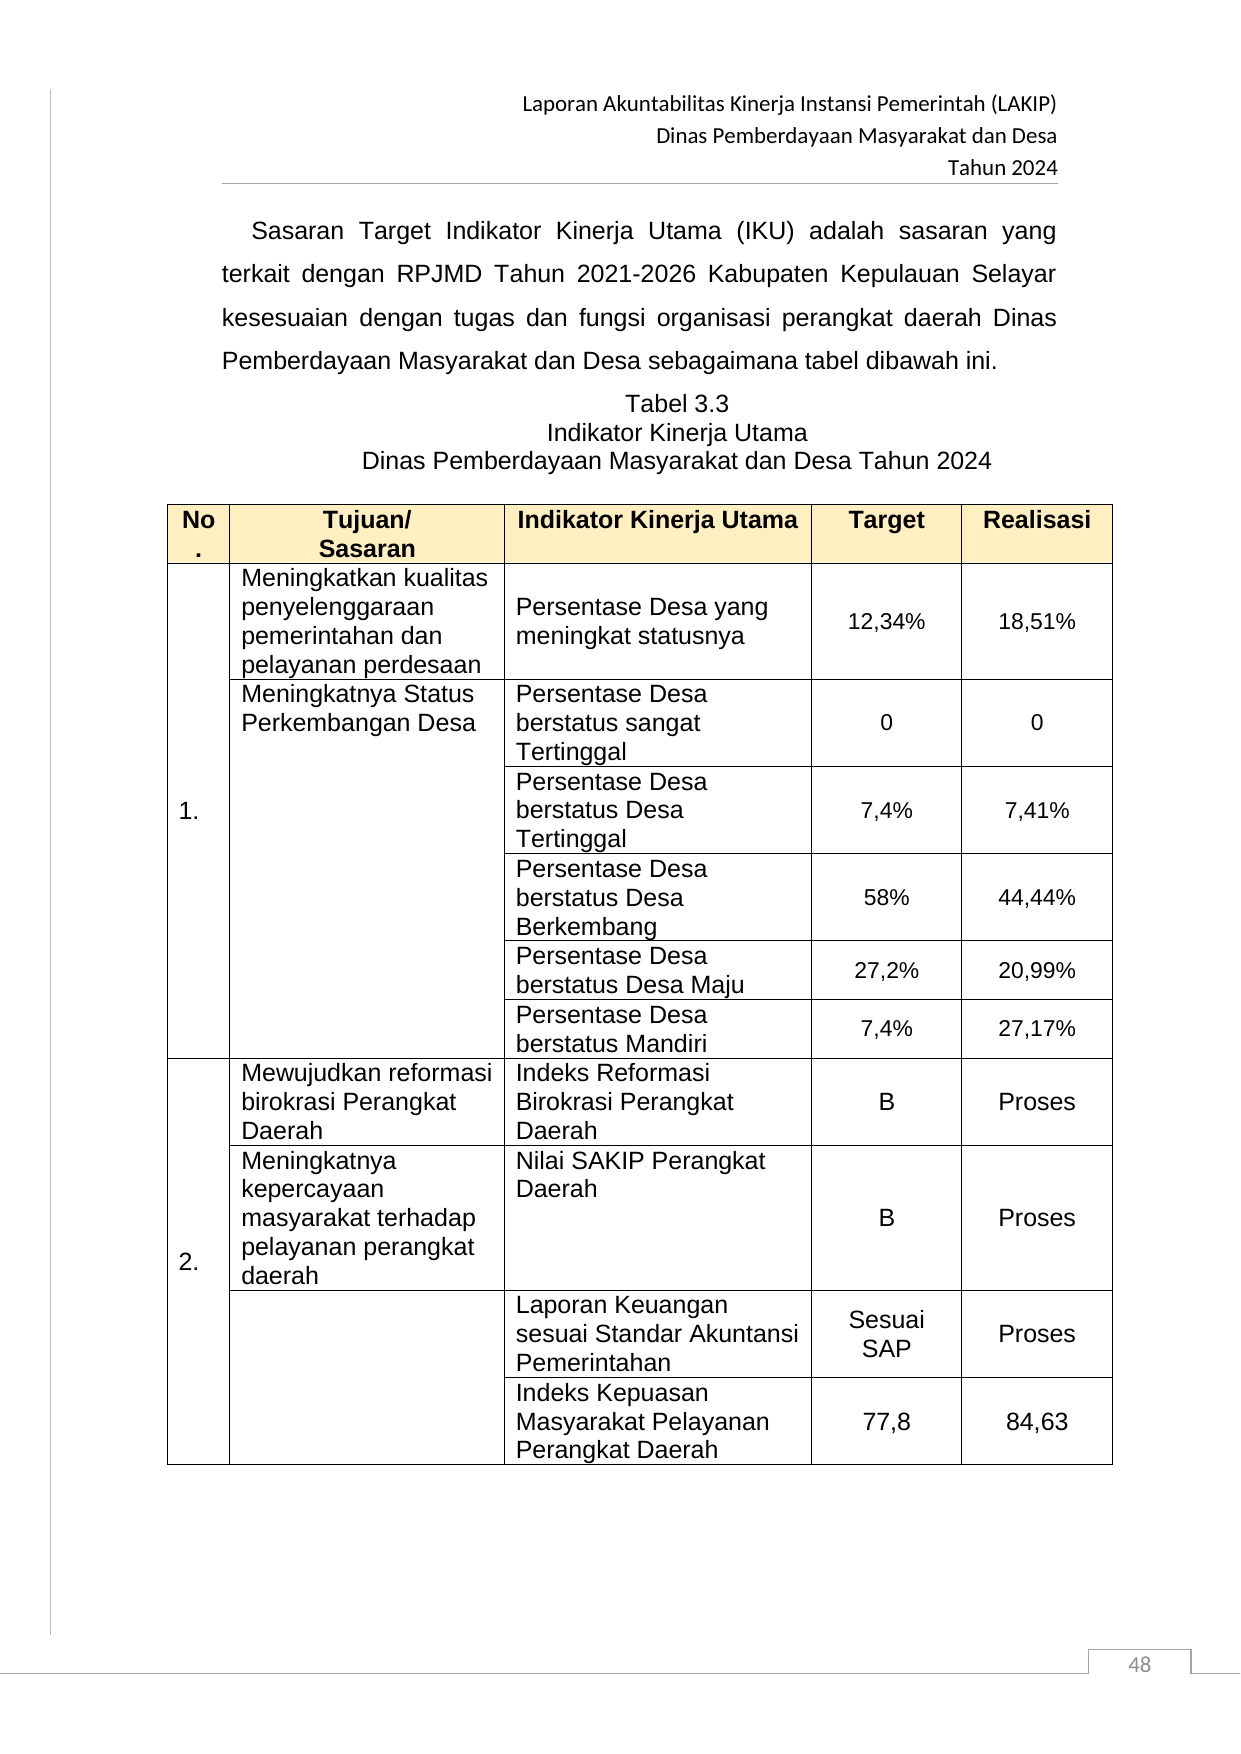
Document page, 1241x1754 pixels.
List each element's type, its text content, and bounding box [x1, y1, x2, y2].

table_cell 0 [962, 680, 1112, 766]
table_cell Persentase Desa berstatus Desa Berkembang [505, 854, 811, 940]
table_cell B [812, 1146, 961, 1289]
table_cell Persentase Desa berstatus sangat Tertinggal [505, 680, 811, 766]
text Sasaran Target Indikator Kinerja Utama (IKU) adalah sasaran yang terkait dengan RPJMD Tahun 2021-2026 Kabupaten Kepulauan Selayar kesesuaian dengan tugas dan fungsi organisasi perangkat daerah Dinas Pemberdayaan Masyarakat dan Desa sebagaimana tabel dibawah ini. [222, 216, 1058, 374]
table_header Target [812, 505, 961, 562]
table_cell Persentase Desa berstatus Mandiri [505, 1000, 811, 1057]
table_header No. [168, 505, 229, 562]
table_cell Persentase Desa berstatus Desa Maju [505, 941, 811, 999]
table_cell 18,51% [962, 564, 1112, 678]
table_cell 7,4% [812, 1000, 961, 1057]
table_cell Proses [962, 1291, 1112, 1377]
table_cell B [812, 1059, 961, 1145]
text Indikator Kinerja Utama [297, 418, 1058, 446]
table_cell 7,4% [812, 767, 961, 853]
table_header Indikator Kinerja Utama [505, 505, 811, 562]
table_cell 84,63 [962, 1378, 1112, 1464]
table_cell Laporan Keuangan sesuai Standar Akuntansi Pemerintahan [505, 1291, 811, 1377]
text Dinas Pemberdayaan Masyarakat dan Desa Tahun 2024 [297, 446, 1058, 475]
table_cell 77,8 [812, 1378, 961, 1464]
table_cell 1. [168, 564, 229, 1057]
table_cell 27,2% [812, 941, 961, 999]
table_cell 7,41% [962, 767, 1112, 853]
table_cell 58% [812, 854, 961, 940]
table_cell Meningkatnya kepercayaan masyarakat terhadap pelayanan perangkat daerah [230, 1146, 504, 1289]
table_cell Indeks Kepuasan Masyarakat Pelayanan Perangkat Daerah [505, 1378, 811, 1464]
text Tabel 3.3 [297, 389, 1058, 418]
table_cell Indeks Reformasi Birokrasi Perangkat Daerah [505, 1059, 811, 1145]
table_cell Proses [962, 1146, 1112, 1289]
table_header Realisasi [962, 505, 1112, 562]
table_cell 0 [812, 680, 961, 766]
table_cell [230, 1291, 504, 1464]
table_cell Mewujudkan reformasi birokrasi Perangkat Daerah [230, 1059, 504, 1145]
table_cell Meningkatnya Status Perkembangan Desa [230, 680, 504, 1057]
table_cell 44,44% [962, 854, 1112, 940]
table_cell 2. [168, 1059, 229, 1464]
table_cell Persentase Desa berstatus Desa Tertinggal [505, 767, 811, 853]
table_cell Meningkatkan kualitas penyelenggaraan pemerintahan dan pelayanan perdesaan [230, 564, 504, 678]
table_header Tujuan/ Sasaran [230, 505, 504, 562]
table_cell Persentase Desa yang meningkat statusnya [505, 564, 811, 678]
table_cell 27,17% [962, 1000, 1112, 1057]
table_cell Nilai SAKIP Perangkat Daerah [505, 1146, 811, 1289]
table_cell Proses [962, 1059, 1112, 1145]
table_cell 20,99% [962, 941, 1112, 999]
table_cell Sesuai SAP [812, 1291, 961, 1377]
table_cell 12,34% [812, 564, 961, 678]
